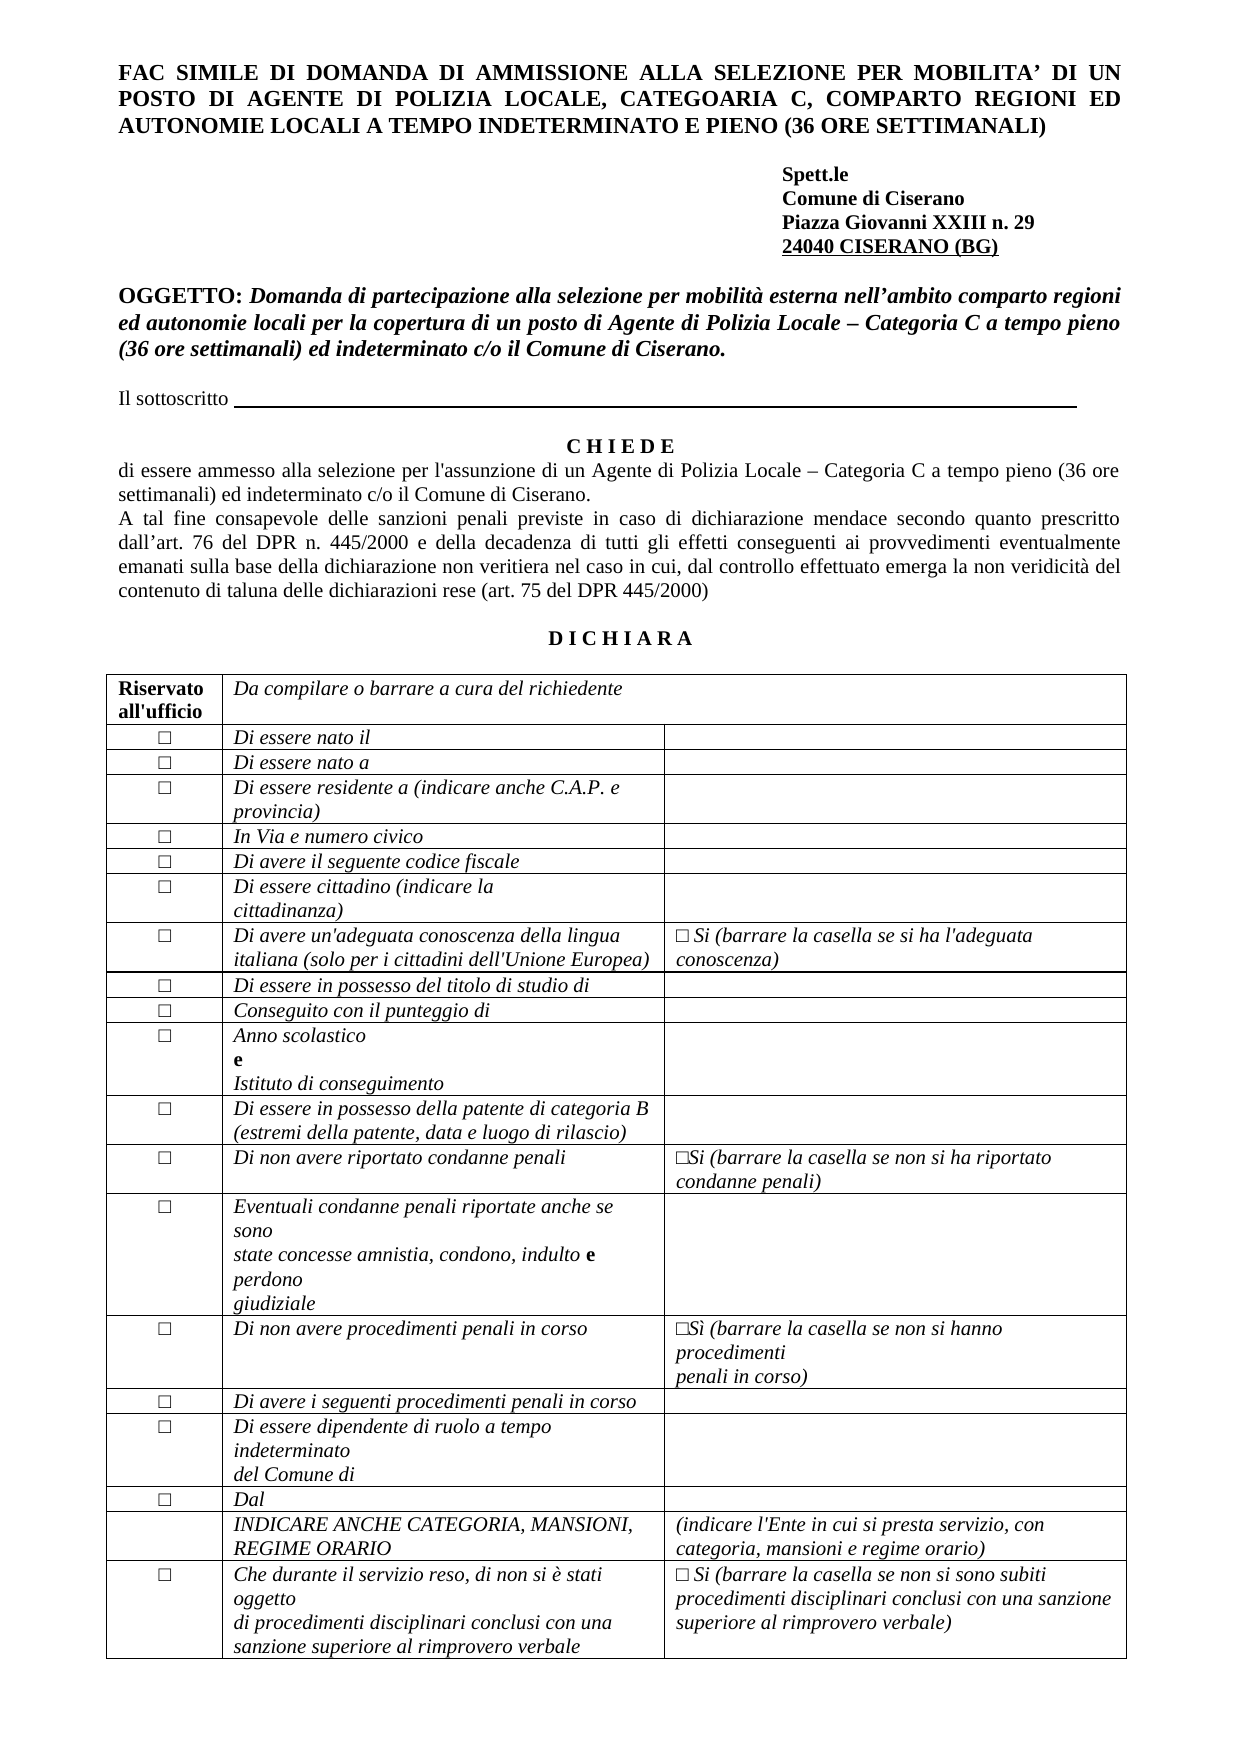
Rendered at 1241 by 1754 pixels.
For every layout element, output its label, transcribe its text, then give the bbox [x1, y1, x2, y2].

table_cell Conseguito con il punteggio di [223, 998, 664, 1022]
table_cell [665, 998, 1126, 1022]
table_cell □ [107, 1414, 222, 1486]
table_cell Eventuali condanne penali riportate anche se sono state concesse amnistia, condono, indulto e perdono giudiziale [223, 1194, 664, 1314]
table_cell Di essere cittadino (indicare la cittadinanza) [223, 874, 664, 922]
table_cell Di avere il seguente codice fiscale [223, 849, 664, 873]
text di essere ammesso alla selezione per l'assunzione di un Agente di Polizia Locale – Categoria C a tempo pieno (36 ore settimanali) ed indeterminato c/o il Comune di Ciserano. [118, 458, 1122, 506]
table_cell [665, 1023, 1126, 1095]
table_cell □ [107, 750, 222, 774]
table_cell Che durante il servizio reso, di non si è stati oggetto di procedimenti disciplinari conclusi con una sanzione superiore al rimprovero verbale [223, 1561, 664, 1658]
text D I C H I A R A [118, 626, 1122, 650]
table_cell Dal [223, 1487, 664, 1511]
table_cell [665, 874, 1126, 922]
table_cell [665, 1096, 1126, 1144]
table_cell □ [107, 923, 222, 971]
table_cell [665, 973, 1126, 997]
text Il sottoscritto [118, 386, 1122, 410]
table_cell [665, 750, 1126, 774]
table_cell □ [107, 1561, 222, 1658]
table_cell Di essere nato il [223, 725, 664, 749]
table_cell [665, 775, 1126, 823]
table_cell □ [107, 775, 222, 823]
table_header Riservato all'ufficio [107, 675, 222, 723]
table_cell Di essere in possesso della patente di categoria B (estremi della patente, data e luogo di rilascio) [223, 1096, 664, 1144]
text OGGETTO: Domanda di partecipazione alla selezione per mobilità esterna nell’ambito comparto regioni ed autonomie locali per la copertura di un posto di Agente di Polizia Locale – Categoria C a tempo pieno (36 ore settimanali) ed indeterminato c/o il Comune di Ciserano. [118, 282, 1122, 362]
table_cell □ [107, 1194, 222, 1314]
table_cell □ Si (barrare la casella se si ha l'adeguata conoscenza) [665, 923, 1126, 971]
table_cell Di essere residente a (indicare anche C.A.P. e provincia) [223, 775, 664, 823]
table_cell □ [107, 973, 222, 997]
table_cell □ [107, 1145, 222, 1193]
table_cell □ [107, 998, 222, 1022]
table_cell [665, 1194, 1126, 1314]
table_cell [107, 1512, 222, 1560]
table_cell Di essere in possesso del titolo di studio di [223, 973, 664, 997]
table_header Da compilare o barrare a cura del richiedente [223, 675, 1126, 723]
table_cell (indicare l'Ente in cui si presta servizio, con categoria, mansioni e regime orario) [665, 1512, 1126, 1560]
table_cell □Sì (barrare la casella se non si hanno procedimenti penali in corso) [665, 1316, 1126, 1388]
text 24040 CISERANO (BG) [708, 234, 1122, 258]
text Comune di Ciserano [708, 186, 1122, 210]
table_cell □ [107, 1316, 222, 1388]
table_cell □ [107, 1096, 222, 1144]
text C H I E D E [118, 434, 1122, 458]
table_cell Di essere dipendente di ruolo a tempo indeterminato del Comune di [223, 1414, 664, 1486]
text Spett.le [708, 162, 1122, 186]
text FAC SIMILE DI DOMANDA DI AMMISSIONE ALLA SELEZIONE PER MOBILITA’ DI UN POSTO DI AGENTE DI POLIZIA LOCALE, CATEGOARIA C, COMPARTO REGIONI ED AUTONOMIE LOCALI A TEMPO INDETERMINATO E PIENO (36 ORE SETTIMANALI) [118, 59, 1122, 138]
table_cell □ [107, 1487, 222, 1511]
table_cell [665, 725, 1126, 749]
text Piazza Giovanni XXIII n. 29 [782, 210, 1122, 234]
text A tal fine consapevole delle sanzioni penali previste in caso di dichiarazione mendace secondo quanto prescritto dall’art. 76 del DPR n. 445/2000 e della decadenza di tutti gli effetti conseguenti ai provvedimenti eventualmente emanati sulla base della dichiarazione non veritiera nel caso in cui, dal controllo effettuato emerga la non veridicità del contenuto di taluna delle dichiarazioni rese (art. 75 del DPR 445/2000) [118, 506, 1122, 602]
table_cell [665, 1389, 1126, 1413]
table_cell □ [107, 1023, 222, 1095]
table_cell In Via e numero civico [223, 824, 664, 848]
table_cell Di non avere procedimenti penali in corso [223, 1316, 664, 1388]
table_cell □ [107, 1389, 222, 1413]
table_cell Di essere nato a [223, 750, 664, 774]
table_cell [665, 1414, 1126, 1486]
table_cell □ Si (barrare la casella se non si sono subiti procedimenti disciplinari conclusi con una sanzione superiore al rimprovero verbale) [665, 1561, 1126, 1658]
table_cell [665, 1487, 1126, 1511]
table_cell INDICARE ANCHE CATEGORIA, MANSIONI, REGIME ORARIO [223, 1512, 664, 1560]
table_cell □ [107, 824, 222, 848]
table_cell [665, 824, 1126, 848]
table_cell [665, 849, 1126, 873]
table_cell Di avere un'adeguata conoscenza della lingua italiana (solo per i cittadini dell'Unione Europea) [223, 923, 664, 971]
table_cell □ [107, 874, 222, 922]
table_cell □ [107, 849, 222, 873]
table_cell Di non avere riportato condanne penali [223, 1145, 664, 1193]
table_cell □Si (barrare la casella se non si ha riportato condanne penali) [665, 1145, 1126, 1193]
table_cell Di avere i seguenti procedimenti penali in corso [223, 1389, 664, 1413]
table_cell Anno scolastico e Istituto di conseguimento [223, 1023, 664, 1095]
table_cell □ [107, 725, 222, 749]
